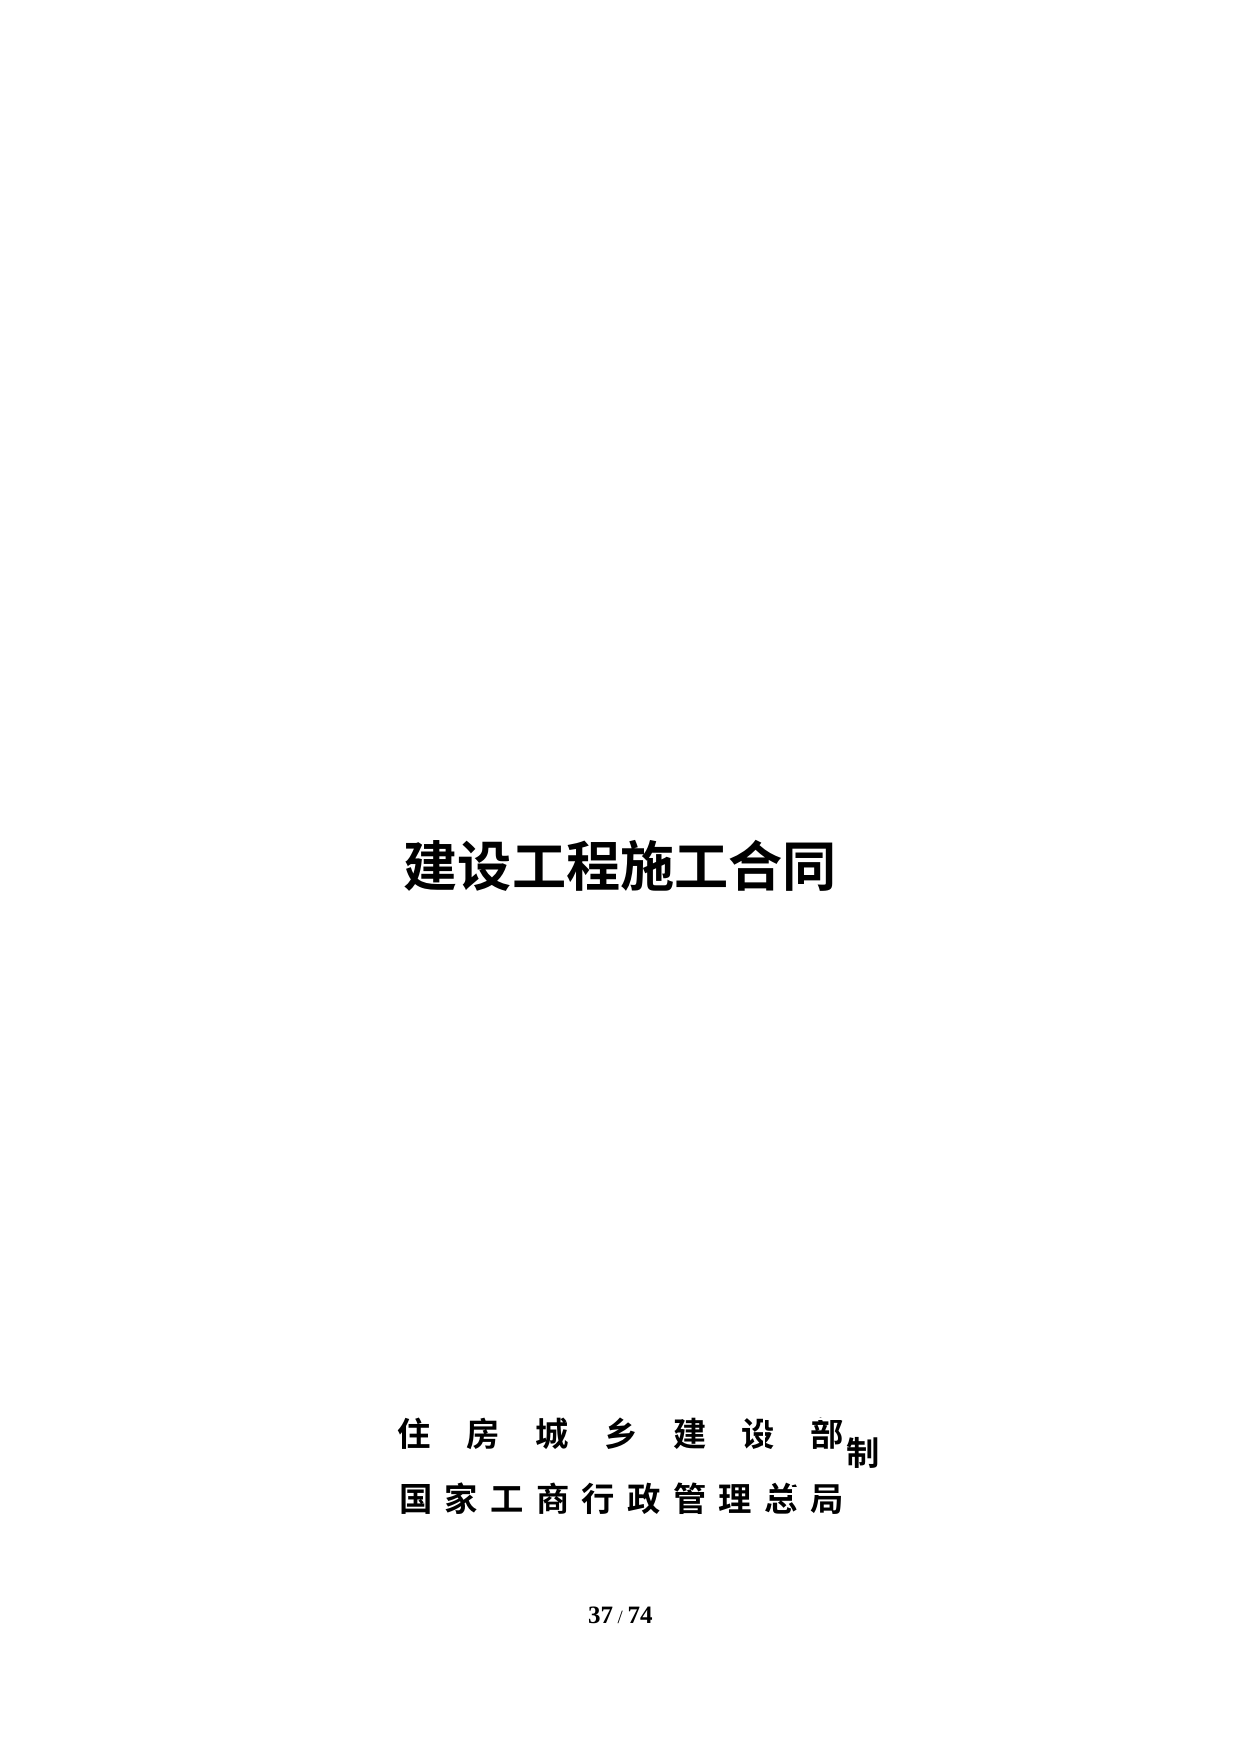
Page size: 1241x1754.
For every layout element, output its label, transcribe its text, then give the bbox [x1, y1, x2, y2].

text 建设工程施工合同 [112, 814, 1128, 912]
text 国家工商行政管理总局 [112, 1464, 844, 1529]
text 住房城乡建设部 [112, 1399, 844, 1464]
